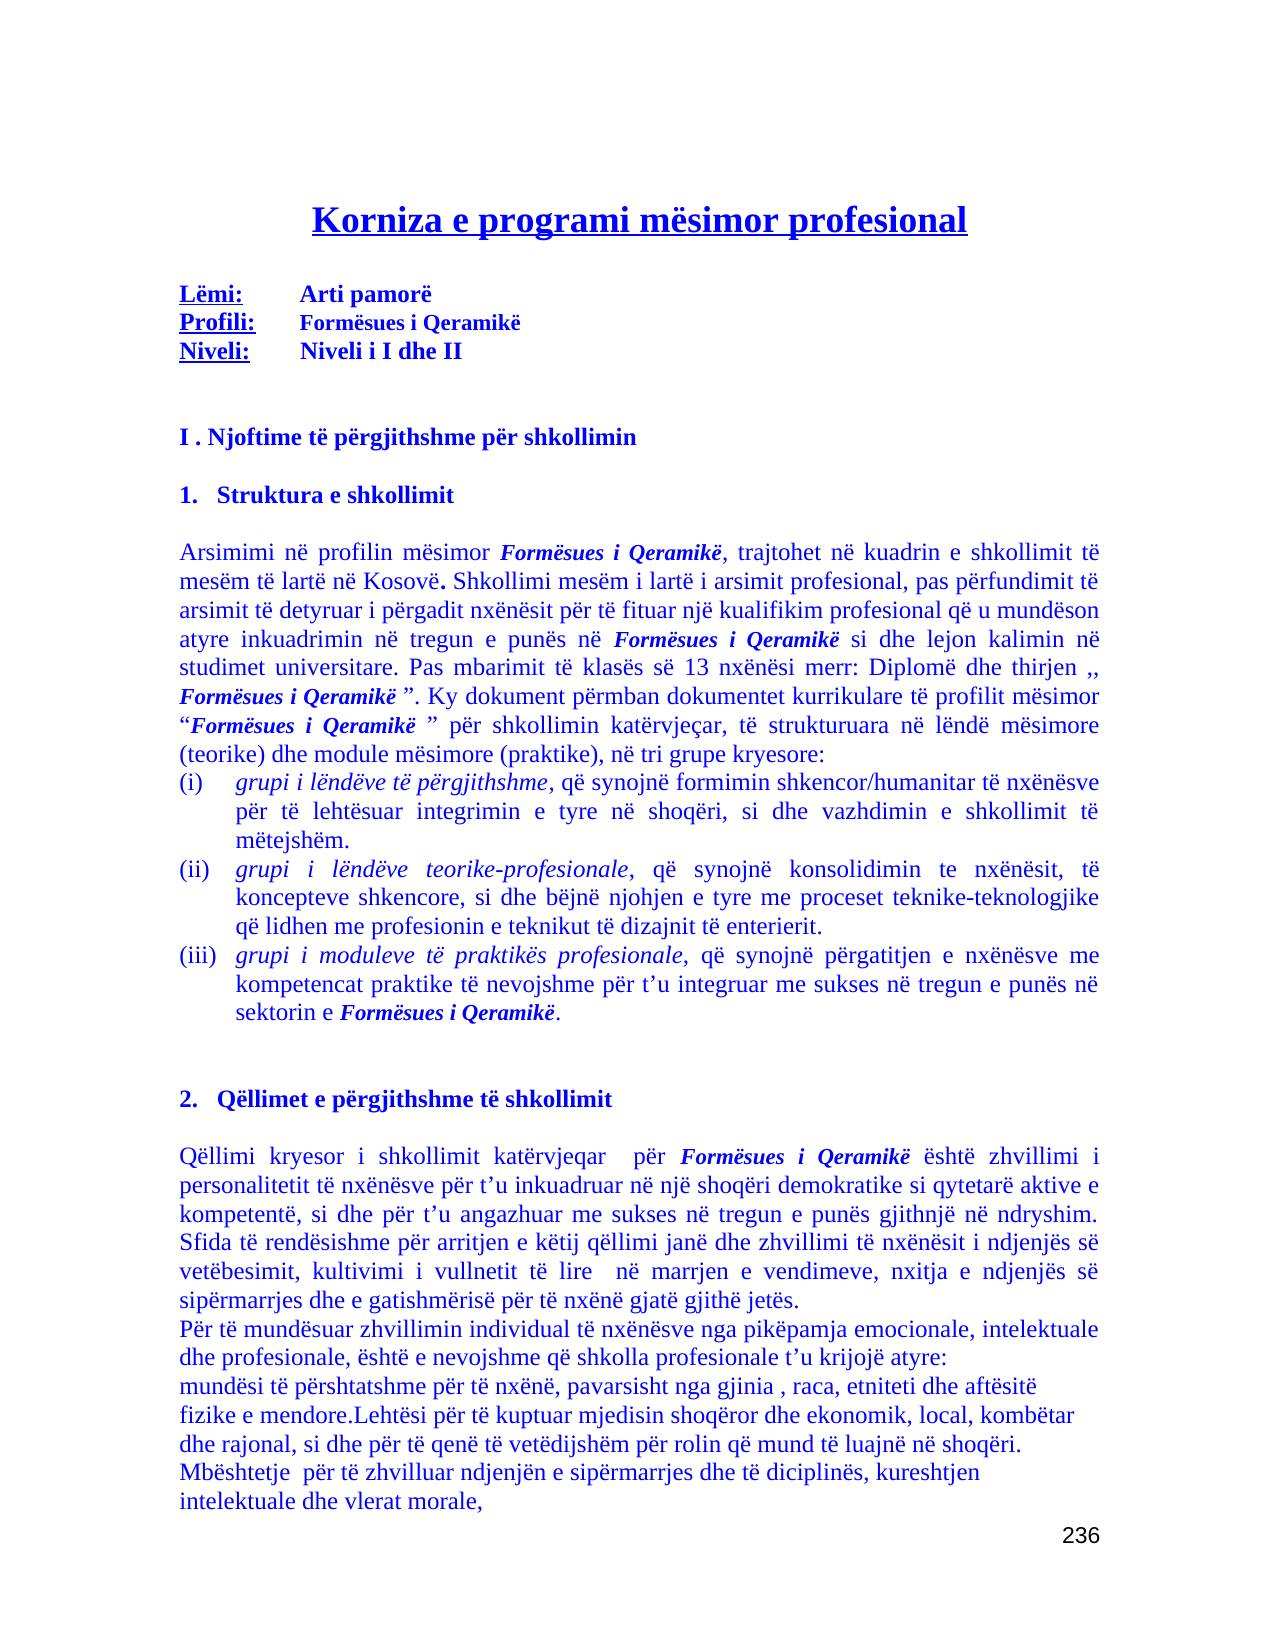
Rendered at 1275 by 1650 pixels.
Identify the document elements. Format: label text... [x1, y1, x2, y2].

text Korniza e programi mësimor profesional [179, 197, 1100, 240]
list grupi i moduleve të praktikës profesionale, që synojnë përgatitjen e nxënësve me kompetencat praktike të nevojshme për t’u integruar me sukses në tregun e punës në sektorin e Formësues i Qeramikë. [179, 940, 1100, 1026]
list Qëllimet e përgjithshme të shkollimit [179, 1084, 1100, 1112]
text mundësi të përshtatshme për të nxënë, pavarsisht nga gjinia , raca, etniteti dhe aftësitë fizike e mendore.Lehtësi për të kuptuar mjedisin shoqëror dhe ekonomik, local, kombëtar dhe rajonal, si dhe për të qenë të vetëdijshëm për rolin që mund të luajnë në shoqëri. Mbështetje për të zhvilluar ndjenjën e sipërmarrjes dhe të diciplinës, kureshtjen intelektuale dhe vlerat morale, [179, 1371, 1100, 1515]
text Profili: Formësues i Qeramikë [179, 307, 1100, 336]
text I . Njoftime të përgjithshme për shkollimin [179, 422, 1100, 451]
text Lëmi: Arti pamorë [179, 279, 1100, 307]
text Për të mundësuar zhvillimin individual të nxënësve nga pikëpamja emocionale, intelektuale dhe profesionale, është e nevojshme që shkolla profesionale t’u krijojë atyre: [179, 1314, 1100, 1371]
text Arsimimi në profilin mësimor Formësues i Qeramikë, trajtohet në kuadrin e shkollimit të mesëm të lartë në Kosovë. Shkollimi mesëm i lartë i arsimit profesional, pas përfundimit të arsimit të detyruar i përgadit nxënësit për të fituar një kualifikim profesional që u mundëson atyre inkuadrimin në tregun e punës në Formësues i Qeramikë si dhe lejon kalimin në studimet universitare. Pas mbarimit të klasës së 13 nxënësi merr: Diplomë dhe thirjen ,, Formësues i Qeramikë ”. Ky dokument përmban dokumentet kurrikulare të profilit mësimor “Formësues i Qeramikë ” për shkollimin katërvjeçar, të strukturuara në lëndë mësimore (teorike) dhe module mësimore (praktike), në tri grupe kryesore: [179, 537, 1100, 767]
list grupi i lëndëve teorike-profesionale, që synojnë konsolidimin te nxënësit, të koncepteve shkencore, si dhe bëjnë njohjen e tyre me proceset teknike-teknologjike që lidhen me profesionin e teknikut të dizajnit të enterierit. [179, 854, 1100, 940]
list Struktura e shkollimit [179, 480, 1100, 509]
text Niveli: Niveli i I dhe II [179, 336, 1100, 365]
list grupi i lëndëve të përgjithshme, që synojnë formimin shkencor/humanitar të nxënësve për të lehtësuar integrimin e tyre në shoqëri, si dhe vazhdimin e shkollimit të mëtejshëm. [179, 767, 1100, 854]
text Qëllimi kryesor i shkollimit katërvjeqar për Formësues i Qeramikë është zhvillimi i personalitetit të nxënësve për t’u inkuadruar në një shoqëri demokratike si qytetarë aktive e kompetentë, si dhe për t’u angazhuar me sukses në tregun e punës gjithnjë në ndryshim. Sfida të rendësishme për arritjen e këtij qëllimi janë dhe zhvillimi të nxënësit i ndjenjës së vetëbesimit, kultivimi i vullnetit të lire në marrjen e vendimeve, nxitja e ndjenjës së sipërmarrjes dhe e gatishmërisë për të nxënë gjatë gjithë jetës. [179, 1141, 1100, 1314]
